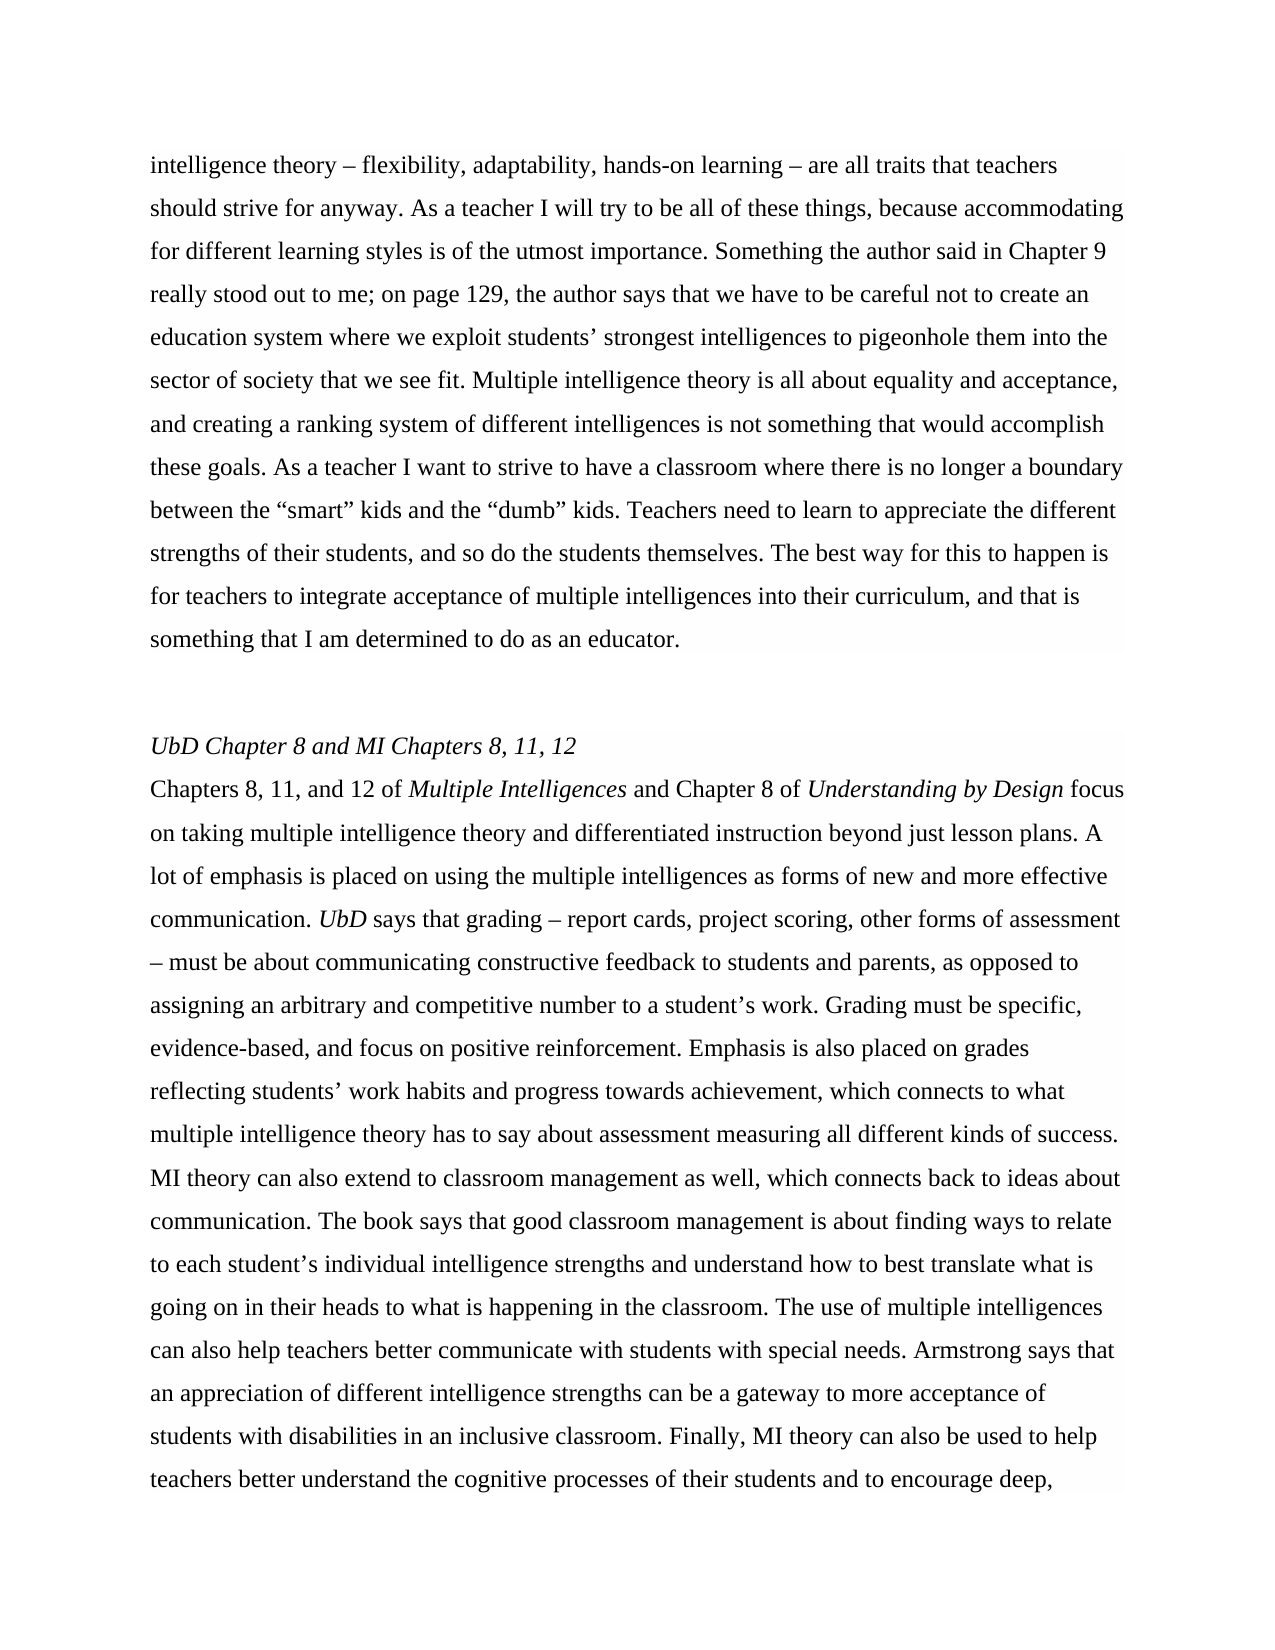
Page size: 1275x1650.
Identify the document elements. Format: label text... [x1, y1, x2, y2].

text UbD Chapter 8 and MI Chapters 8, 11, 12 [150, 731, 1125, 760]
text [150, 150, 1125, 653]
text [150, 774, 1125, 1493]
